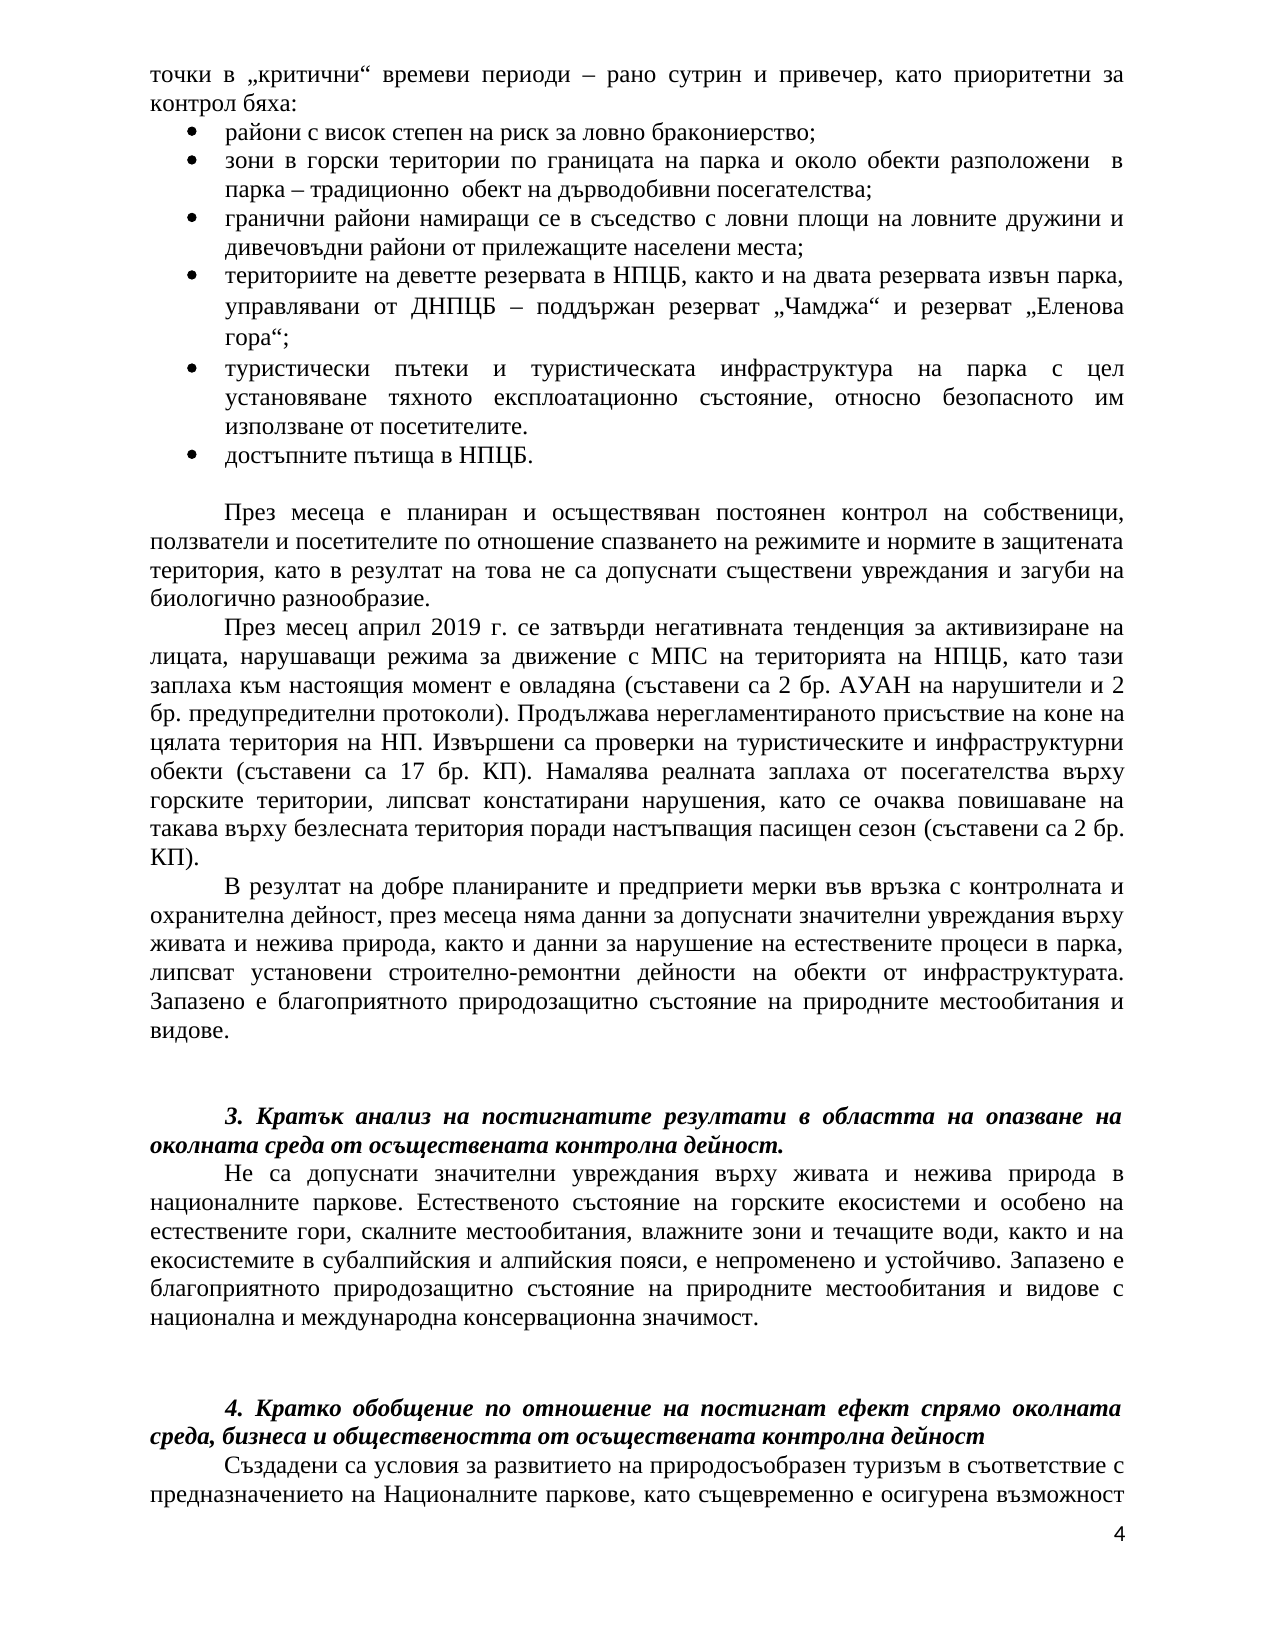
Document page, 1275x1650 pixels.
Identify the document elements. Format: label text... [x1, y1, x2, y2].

text В резултат на добре планираните и предприети мерки във връзка с контролната и охранителна дейност, през месеца няма данни за допуснати значителни увреждания върху живата и нежива природа, както и данни за нарушение на естествените процеси в парка, липсват установени строително-ремонтни дейности на обекти от инфраструктурата. Запазено е благоприятното природозащитно състояние на природните местообитания и видове. [150, 871, 1125, 1043]
text Не са допуснати значителни увреждания върху живата и нежива природа в националните паркове. Естественото състояние на горските екосистеми и особено на естествените гори, скалните местообитания, влажните зони и течащите води, както и на екосистемите в субалпийския и алпийския пояси, е непроменено и устойчиво. Запазено е благоприятното природозащитно състояние на природните местообитания и видове с национална и международна консервационна значимост. [150, 1158, 1125, 1331]
list гранични райони намиращи се в съседство с ловни площи на ловните дружини и дивечовъдни райони от прилежащите населени места; [187, 203, 1125, 260]
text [150, 59, 1125, 117]
list зони в горски територии по границата на парка и около обекти разположени в парка – традиционно обект на дърводобивни посегателства; [187, 145, 1125, 203]
list териториите на деветте резервата в НПЦБ, както и на двата резервата извън парка, управлявани от ДНПЦБ – поддържан резерват „Чамджа“ и резерват „Еленова гора“; [187, 260, 1125, 351]
list райони с висок степен на риск за ловно бракониерство; [187, 117, 1125, 145]
text 3. Кратък анализ на постигнатите резултати в областта на опазване на околната среда от осъществената контролна дейност. [150, 1101, 1125, 1158]
text През месеца е планиран и осъществяван постоянен контрол на собственици, ползватели и посетителите по отношение спазването на режимите и нормите в защитената територия, като в резултат на това не са допуснати съществени увреждания и загуби на биологично разнообразие. [150, 497, 1125, 612]
text 4. Кратко обобщение по отношение на постигнат ефект спрямо околната среда, бизнеса и обществеността от осъществената контролна дейност [150, 1393, 1125, 1450]
list достъпните пътища в НПЦБ. [187, 440, 1125, 468]
list туристически пътеки и туристическата инфраструктура на парка с цел установяване тяхното експлоатационно състояние, относно безопасното им използване от посетителите. [187, 353, 1125, 440]
text През месец април 2019 г. се затвърди негативната тенденция за активизиране на лицата, нарушаващи режима за движение с МПС на територията на НПЦБ, като тази заплаха към настоящия момент е овладяна (съставени са 2 бр. АУАН на нарушители и 2 бр. предупредителни протоколи). Продължава нерегламентираното присъствие на коне на цялата територия на НП. Извършени са проверки на туристическите и инфраструктурни обекти (съставени са 17 бр. КП). Намалява реалната заплаха от посегателства върху горските територии, липсват констатирани нарушения, като се очаква повишаване на такава върху безлесната територия поради настъпващия пасищен сезон (съставени са 2 бр. КП). [150, 612, 1125, 871]
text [150, 1450, 1125, 1508]
